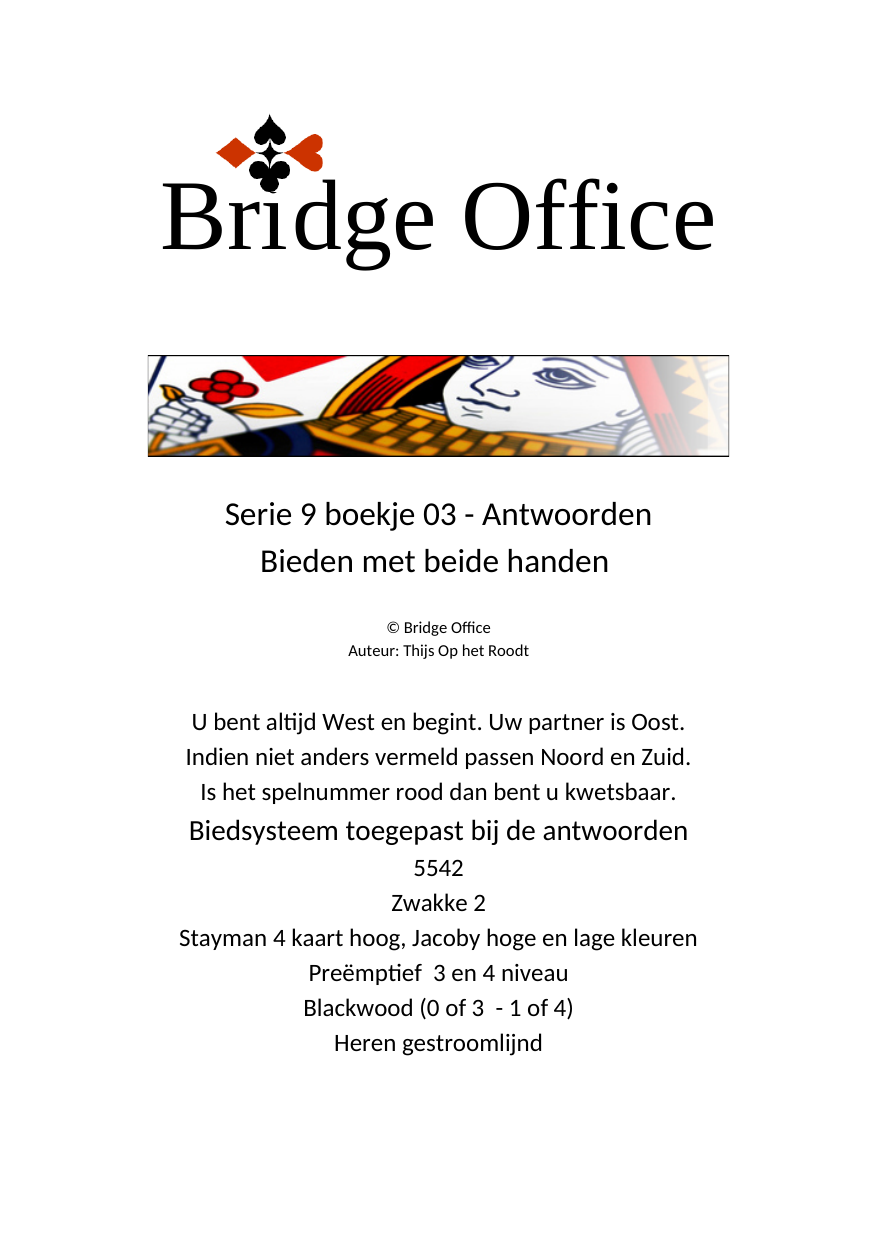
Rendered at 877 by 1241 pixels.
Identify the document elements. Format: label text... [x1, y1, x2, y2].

text Serie 9 boekje 03 - Antwoorden [148, 493, 729, 534]
text Blackwood (0 of 3 - 1 of 4) Heren gestroomlijnd [148, 992, 729, 1058]
picture [215, 113, 323, 192]
text Stayman 4 kaart hoog, Jacoby hoge en lage kleuren [148, 922, 729, 953]
text © Bridge Office [148, 617, 729, 637]
text Preëmptief 3 en 4 niveau [148, 957, 729, 988]
text Auteur: Thijs Op het Roodt U bent altijd West en begint. Uw partner is Oost. Indien niet anders vermeld passen Noord en Zuid. Is het spelnummer rood dan bent u kwetsbaar. Biedsysteem toegepast bij de antwoorden 5542 Zwakke 2 [148, 640, 729, 918]
picture [147, 355, 730, 457]
text Bieden met beide handen [148, 540, 729, 613]
